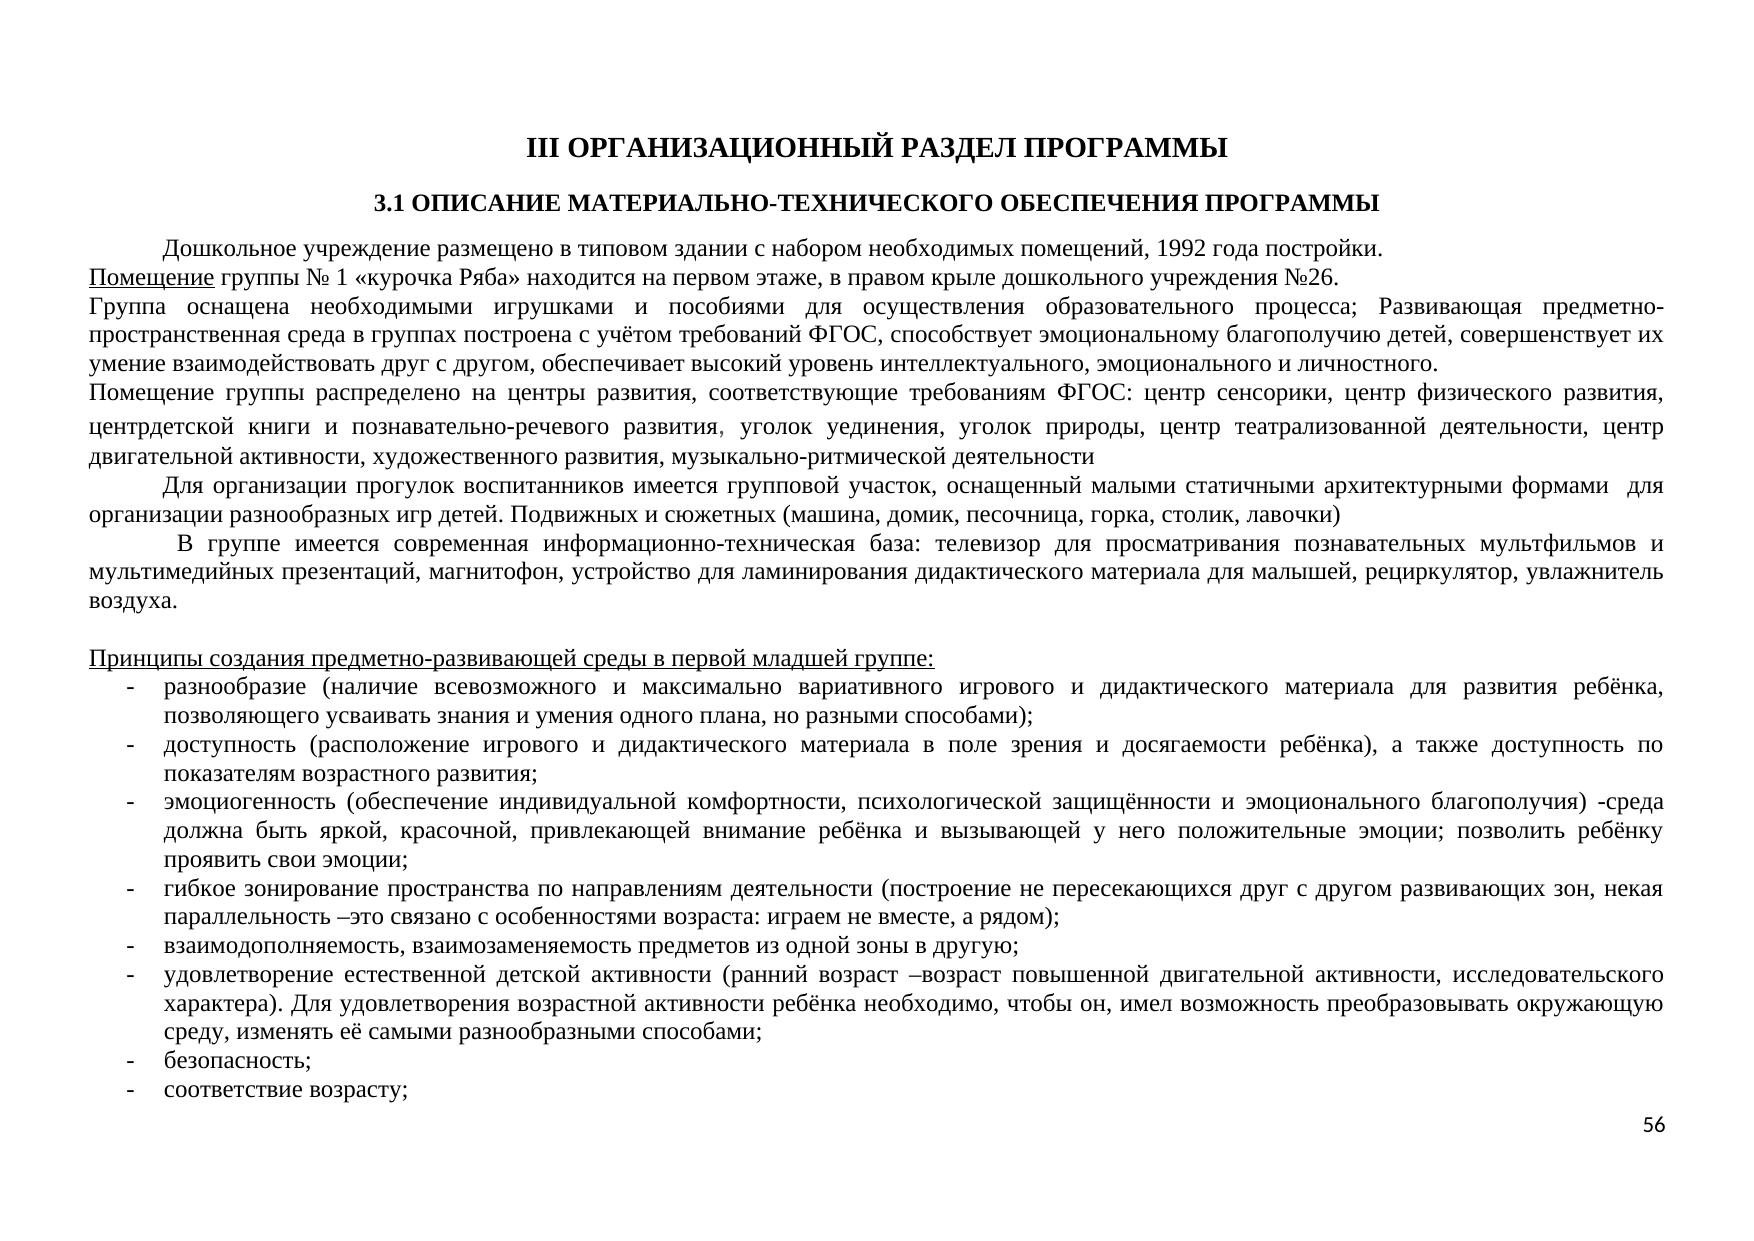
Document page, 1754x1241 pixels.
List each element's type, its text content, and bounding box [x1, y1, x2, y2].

text 3.1 ОПИСАНИЕ МАТЕРИАЛЬНО-ТЕХНИЧЕСКОГО ОБЕСПЕЧЕНИЯ ПРОГРАММЫ [89, 188, 1665, 216]
text Дошкольное учреждение размещено в типовом здании с набором необходимых помещений, 1992 года постройки. [89, 233, 1665, 262]
list безопасность; [126, 1045, 1665, 1074]
list соответствие возрасту; [126, 1074, 1665, 1103]
text Для организации прогулок воспитанников имеется групповой участок, оснащенный малыми статичными архитектурными формами для организации разнообразных игр детей. Подвижных и сюжетных (машина, домик, песочница, горка, столик, лавочки) [89, 470, 1665, 528]
list взаимодополняемость, взаимозаменяемость предметов из одной зоны в другую; [126, 930, 1665, 959]
list эмоциогенность (обеспечение индивидуальной комфортности, психологической защищённости и эмоционального благополучия) -среда должна быть яркой, красочной, привлекающей внимание ребёнка и вызывающей у него положительные эмоции; позволить ребёнку проявить свои эмоции; [126, 786, 1665, 873]
list доступность (расположение игрового и дидактического материала в поле зрения и досягаемости ребёнка), а также доступность по показателям возрастного развития; [126, 729, 1665, 786]
text Помещение группы распределено на центры развития, соответствующие требованиям ФГОС: центр сенсорики, центр физического развития, центрдетской книги и познавательно-речевого развития, уголок уединения, уголок природы, центр театрализованной деятельности, центр двигательной активности, художественного развития, музыкально-ритмической деятельности [89, 377, 1665, 470]
list удовлетворение естественной детской активности (ранний возраст –возраст повышенной двигательной активности, исследовательского характера). Для удовлетворения возрастной активности ребёнка необходимо, чтобы он, имел возможность преобразовывать окружающую среду, изменять её самыми разнообразными способами; [126, 959, 1665, 1045]
list гибкое зонирование пространства по направлениям деятельности (построение не пересекающихся друг с другом развивающих зон, некая параллельность –это связано с особенностями возраста: играем не вместе, а рядом); [126, 873, 1665, 930]
text В группе имеется современная информационно-техническая база: телевизор для просматривания познавательных мультфильмов и мультимедийных презентаций, магнитофон, устройство для ламинирования дидактического материала для малышей, рециркулятор, увлажнитель воздуха. [89, 528, 1665, 614]
text Помещение группы № 1 «курочка Ряба» находится на первом этаже, в правом крыле дошкольного учреждения №26. [89, 262, 1665, 291]
text Принципы создания предметно-развивающей среды в первой младшей группе: [89, 643, 1665, 671]
text Группа оснащена необходимыми игрушками и пособиями для осуществления образовательного процесса; Развивающая предметно-пространственная среда в группах построена с учётом требований ФГОС, способствует эмоциональному благополучию детей, совершенствует их умение взаимодействовать друг с другом, обеспечивает высокий уровень интеллектуального, эмоционального и личностного. [89, 291, 1665, 377]
list разнообразие (наличие всевозможного и максимально вариативного игрового и дидактического материала для развития ребёнка, позволяющего усваивать знания и умения одного плана, но разными способами); [126, 671, 1665, 729]
text III ОРГАНИЗАЦИОННЫЙ РАЗДЕЛ ПРОГРАММЫ [89, 130, 1665, 163]
